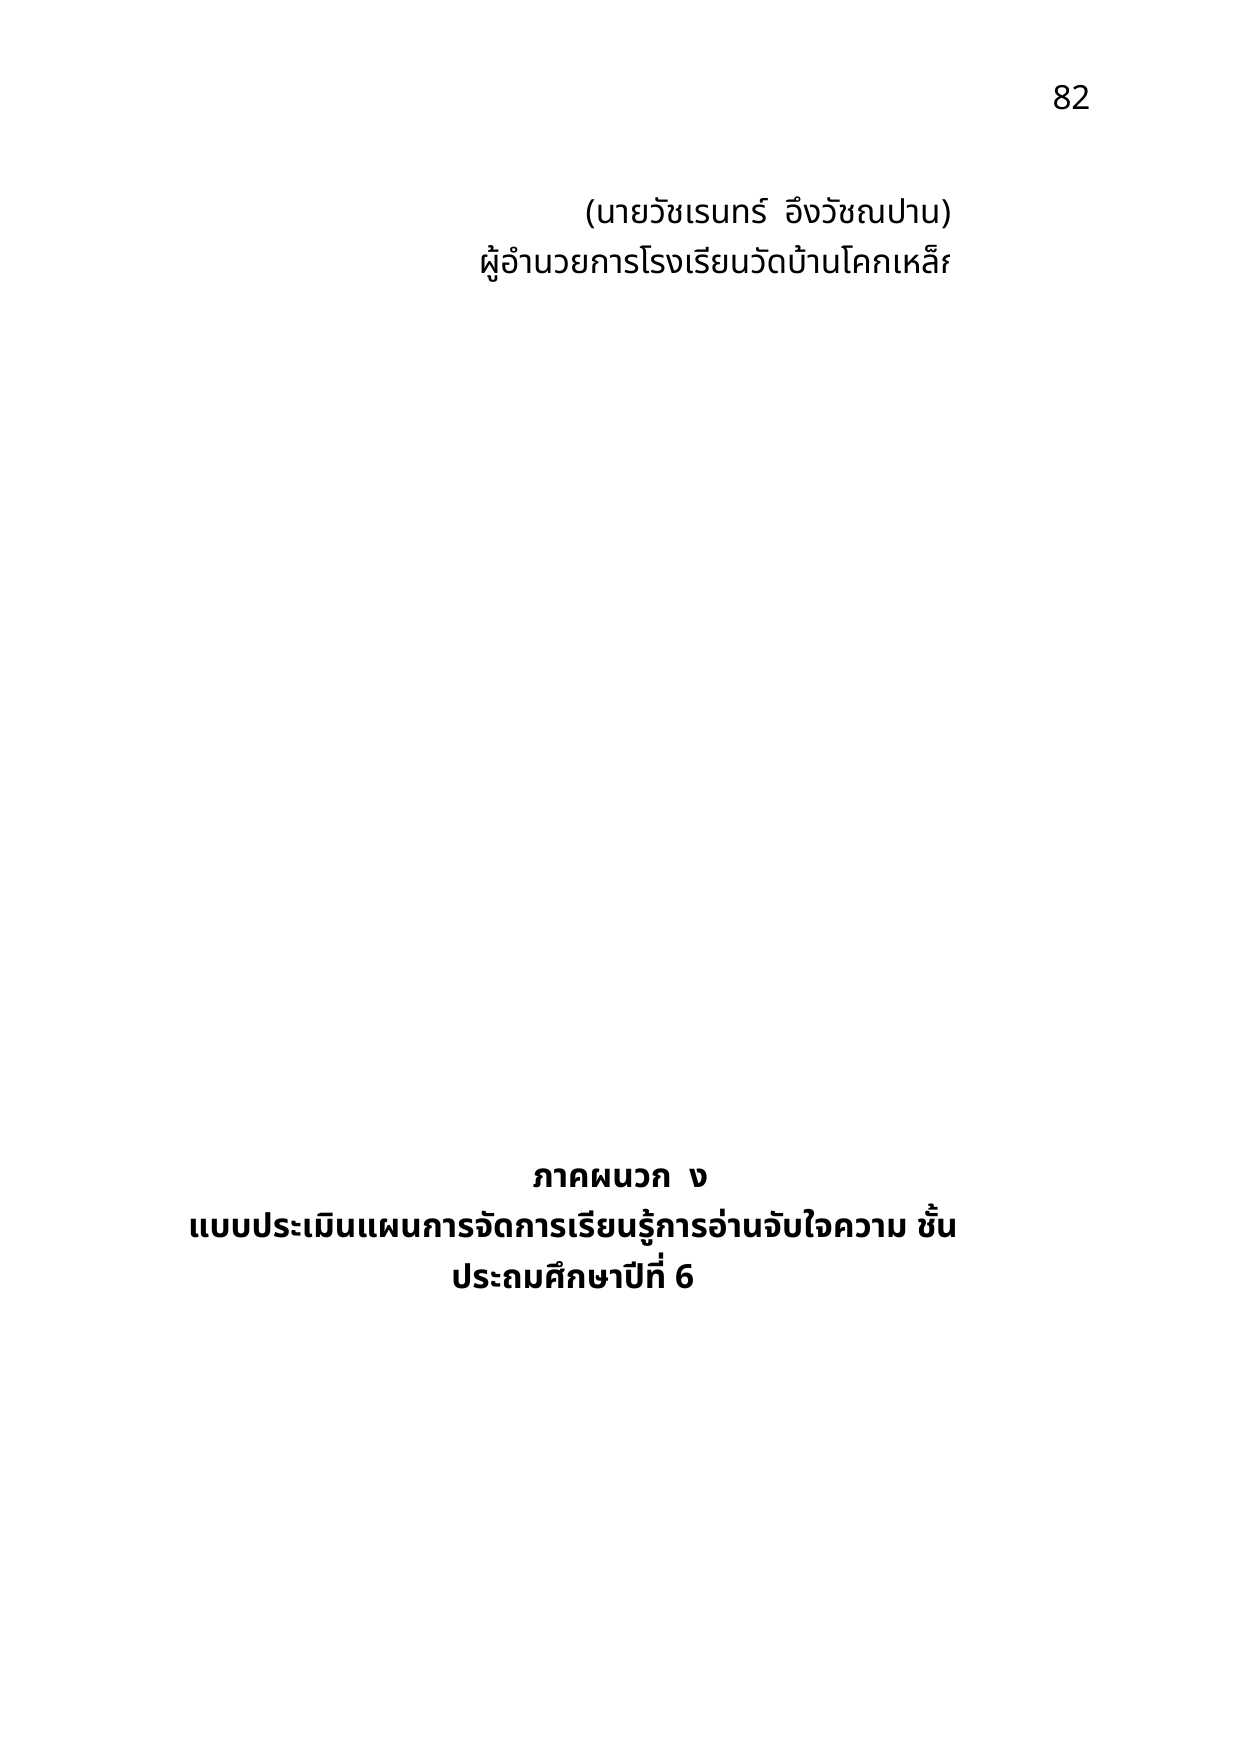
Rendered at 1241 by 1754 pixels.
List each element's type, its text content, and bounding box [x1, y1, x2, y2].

text ผู้อำนวยการโรงเรียนวัดบ้านโคกเหล็ก [150, 238, 1090, 289]
text ภาคผนวก ง [150, 1152, 1090, 1202]
text แบบประเมินแผนการจัดการเรียนรู้การอ่านจับใจความ ชั้นประถมศึกษาปีที่ 6 [150, 1202, 1090, 1303]
text (นายวัชเรนทร์ อึงวัชณปาน) [150, 188, 1090, 238]
